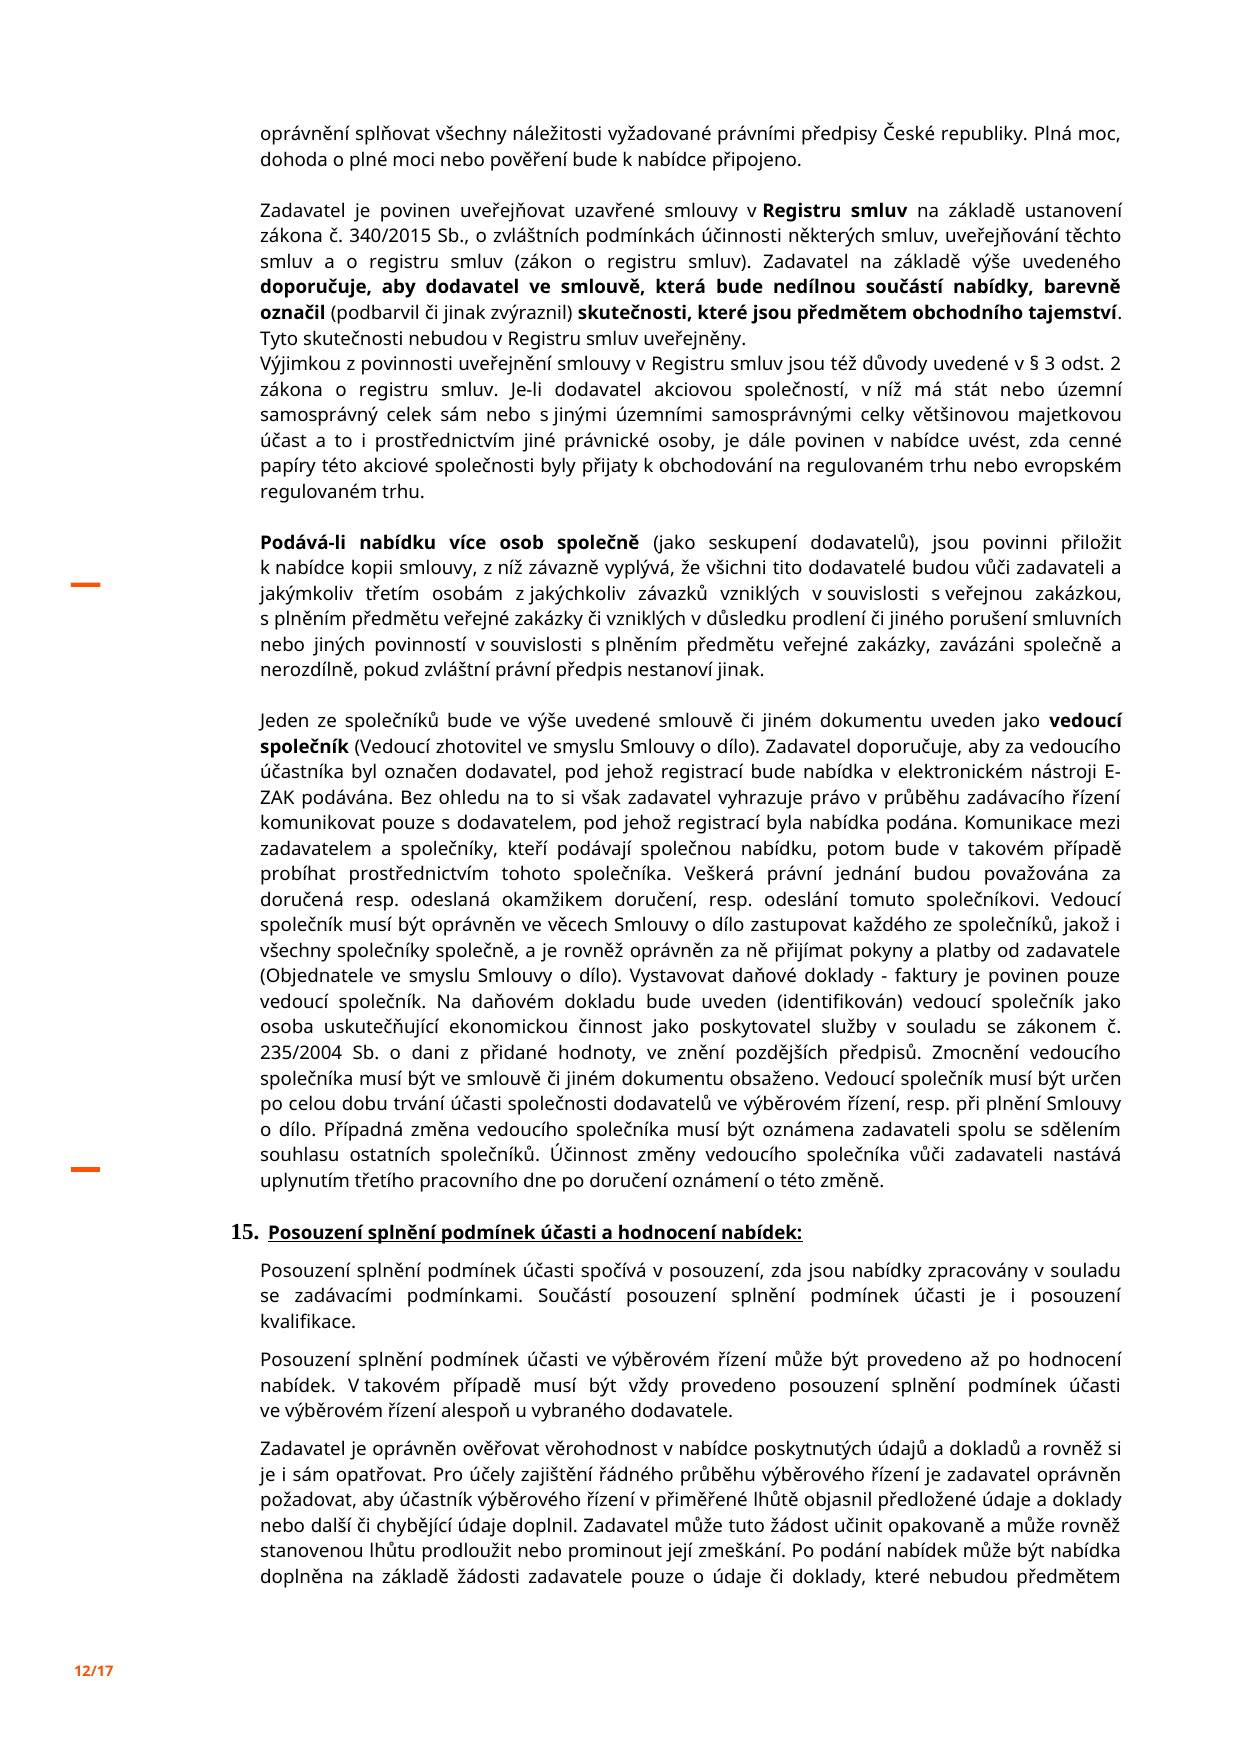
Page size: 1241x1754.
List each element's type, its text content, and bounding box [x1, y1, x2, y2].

text Posouzení splnění podmínek účasti spočívá v posouzení, zda jsou nabídky zpracovány v souladu se zadávacími podmínkami. Součástí posouzení splnění podmínek účasti je i posouzení kvalifikace. [260, 1257, 1122, 1334]
text Posouzení splnění podmínek účasti ve výběrovém řízení může být provedeno až po hodnocení nabídek. V takovém případě musí být vždy provedeno posouzení splnění podmínek účasti ve výběrovém řízení alespoň u vybraného dodavatele. [260, 1346, 1122, 1423]
text Jeden ze společníků bude ve výše uvedené smlouvě či jiném dokumentu uveden jako vedoucí společník (Vedoucí zhotovitel ve smyslu Smlouvy o dílo). Zadavatel doporučuje, aby za vedoucího účastníka byl označen dodavatel, pod jehož registrací bude nabídka v elektronickém nástroji E-ZAK podávána. Bez ohledu na to si však zadavatel vyhrazuje právo v průběhu zadávacího řízení komunikovat pouze s dodavatelem, pod jehož registrací byla nabídka podána. Komunikace mezi zadavatelem a společníky, kteří podávají společnou nabídku, potom bude v takovém případě probíhat prostřednictvím tohoto společníka. Veškerá právní jednání budou považována za doručená resp. odeslaná okamžikem doručení, resp. odeslání tomuto společníkovi. Vedoucí společník musí být oprávněn ve věcech Smlouvy o dílo zastupovat každého ze společníků, jakož i všechny společníky společně, a je rovněž oprávněn za ně přijímat pokyny a platby od zadavatele (Objednatele ve smyslu Smlouvy o dílo). Vystavovat daňové doklady - faktury je povinen pouze vedoucí společník. Na daňovém dokladu bude uveden (identifikován) vedoucí společník jako osoba uskutečňující ekonomickou činnost jako poskytovatel služby v souladu se zákonem č. 235/2004 Sb. o dani z přidané hodnoty, ve znění pozdějších předpisů. Zmocnění vedoucího společníka musí být ve smlouvě či jiném dokumentu obsaženo. Vedoucí společník musí být určen po celou dobu trvání účasti společnosti dodavatelů ve výběrovém řízení, resp. při plnění Smlouvy o dílo. Případná změna vedoucího společníka musí být oznámena zadavateli spolu se sdělením souhlasu ostatních společníků. Účinnost změny vedoucího společníka vůči zadavateli nastává uplynutím třetího pracovního dne po doručení oznámení o této změně. [260, 708, 1122, 1192]
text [260, 1435, 1122, 1588]
text Výjimkou z povinnosti uveřejnění smlouvy v Registru smluv jsou též důvody uvedené v § 3 odst. 2 zákona o registru smluv. Je-li dodavatel akciovou společností, v níž má stát nebo územní samosprávný celek sám nebo s jinými územními samosprávnými celky většinovou majetkovou účast a to i prostřednictvím jiné právnické osoby, je dále povinen v nabídce uvést, zda cenné papíry této akciové společnosti byly přijaty k obchodování na regulovaném trhu nebo evropském regulovaném trhu. [260, 350, 1122, 503]
text Podává-li nabídku více osob společně (jako seskupení dodavatelů), jsou povinni přiložit k nabídce kopii smlouvy, z níž závazně vyplývá, že všichni tito dodavatelé budou vůči zadavateli a jakýmkoliv třetím osobám z jakýchkoliv závazků vzniklých v souvislosti s veřejnou zakázkou, s plněním předmětu veřejné zakázky či vzniklých v důsledku prodlení či jiného porušení smluvních nebo jiných povinností v souvislosti s plněním předmětu veřejné zakázky, zavázáni společně a nerozdílně, pokud zvláštní právní předpis nestanoví jinak. [260, 529, 1122, 682]
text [260, 121, 1122, 172]
list Posouzení splnění podmínek účasti a hodnocení nabídek: [230, 1218, 1122, 1245]
text Zadavatel je povinen uveřejňovat uzavřené smlouvy v Registru smluv na základě ustanovení zákona č. 340/2015 Sb., o zvláštních podmínkách účinnosti některých smluv, uveřejňování těchto smluv a o registru smluv (zákon o registru smluv). Zadavatel na základě výše uvedeného doporučuje, aby dodavatel ve smlouvě, která bude nedílnou součástí nabídky, barevně označil (podbarvil či jinak zvýraznil) skutečnosti, které jsou předmětem obchodního tajemství. Tyto skutečnosti nebudou v Registru smluv uveřejněny. [260, 197, 1122, 350]
